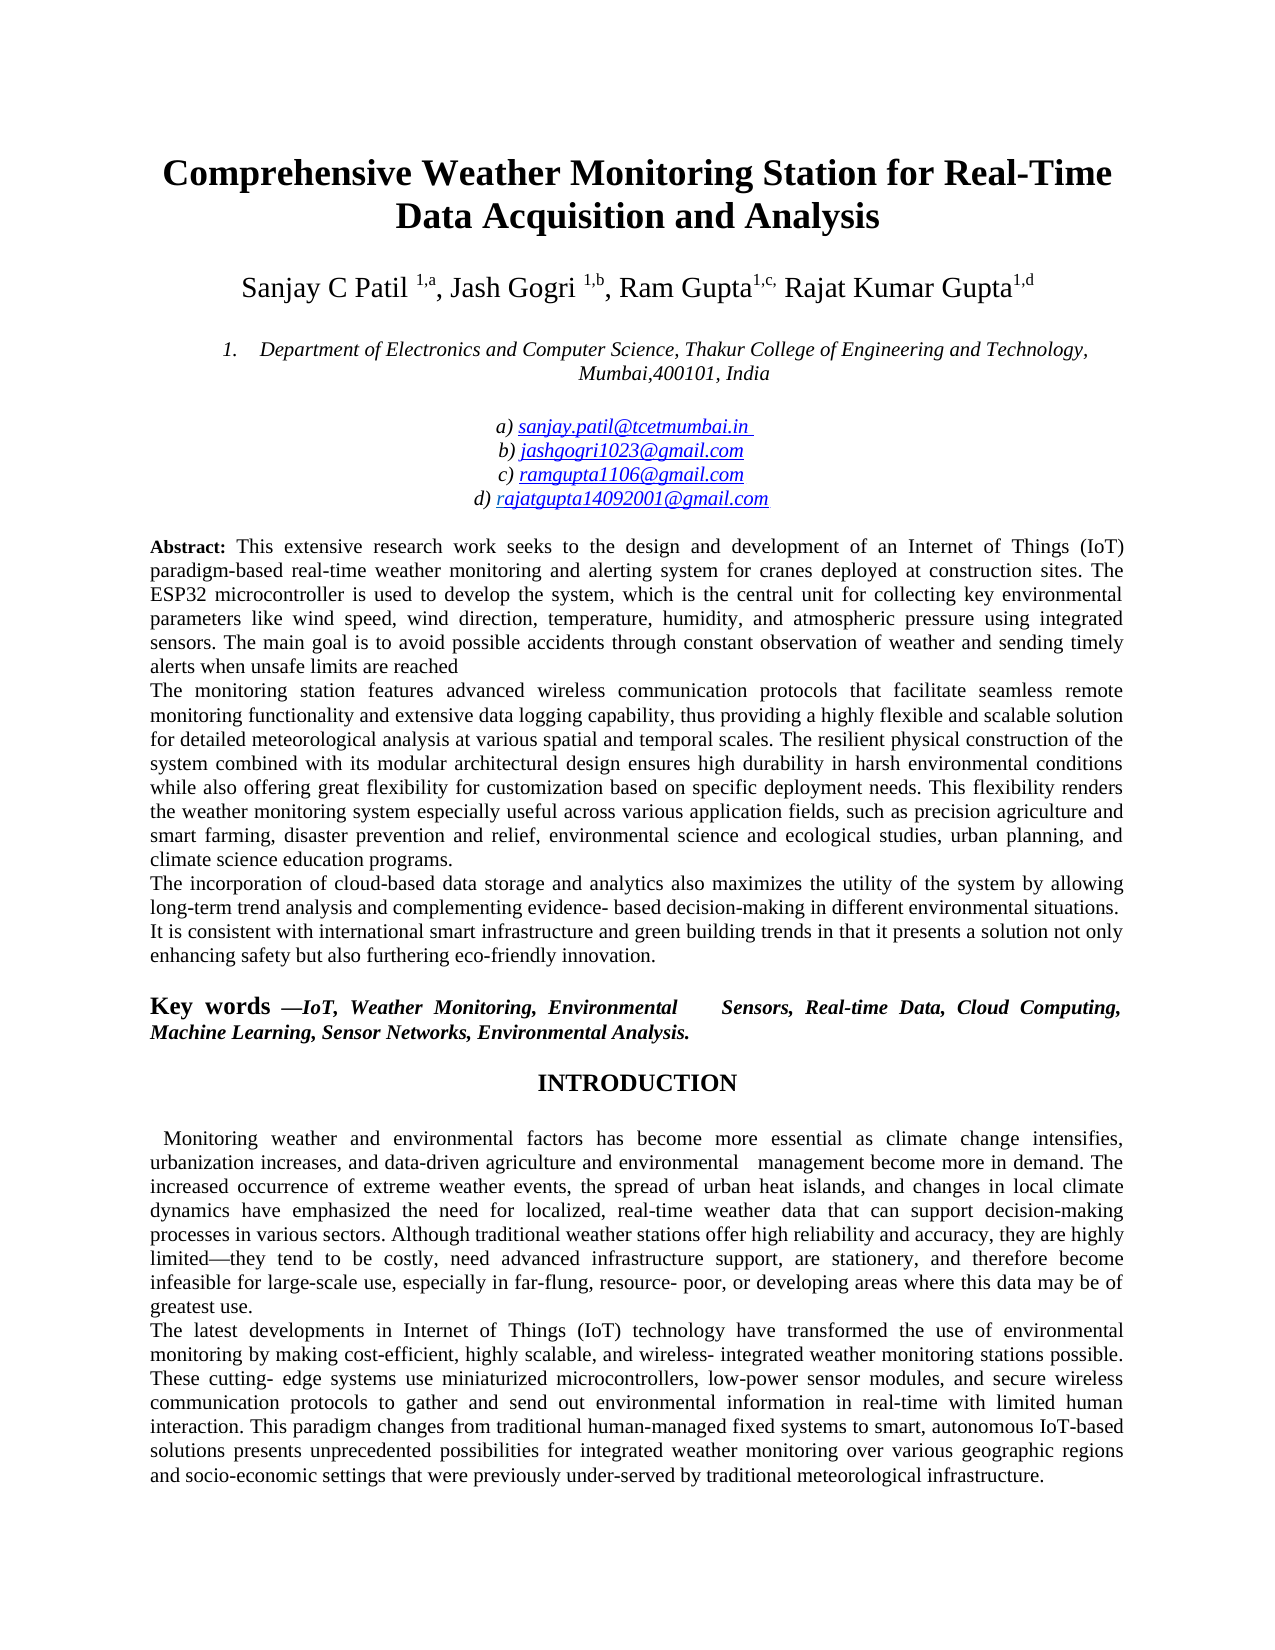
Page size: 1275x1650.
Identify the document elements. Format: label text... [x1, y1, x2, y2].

text The incorporation of cloud-based data storage and analytics also maximizes the utility of the system by allowing long-term trend analysis and complementing evidence- based decision-making in different environmental situations. [150, 871, 1125, 919]
text c) ramgupta1106@gmail.com [177, 462, 1067, 486]
text d) rajatgupta14092001@gmail.com [177, 486, 1067, 510]
text INTRODUCTION [150, 1068, 1125, 1097]
text The latest developments in Internet of Things (IoT) technology have transformed the use of environmental monitoring by making cost-efficient, highly scalable, and wireless- integrated weather monitoring stations possible. These cutting- edge systems use miniaturized microcontrollers, low-power sensor modules, and secure wireless communication protocols to gather and send out environmental information in real-time with limited human interaction. This paradigm changes from traditional human-managed fixed systems to smart, autonomous IoT-based solutions presents unprecedented possibilities for integrated weather monitoring over various geographic regions and socio-economic settings that were previously under-served by traditional meteorological infrastructure. [150, 1318, 1125, 1487]
text The monitoring station features advanced wireless communication protocols that facilitate seamless remote monitoring functionality and extensive data logging capability, thus providing a highly flexible and scalable solution for detailed meteorological analysis at various spatial and temporal scales. The resilient physical construction of the system combined with its modular architectural design ensures high durability in harsh environmental conditions while also offering great flexibility for customization based on specific deployment needs. This flexibility renders the weather monitoring system especially useful across various application fields, such as precision agriculture and smart farming, disaster prevention and relief, environmental science and ecological studies, urban planning, and climate science education programs. [150, 678, 1125, 871]
text It is consistent with international smart infrastructure and green building trends in that it presents a solution not only enhancing safety but also furthering eco-friendly innovation. [150, 919, 1125, 967]
list Department of Electronics and Computer Science, Thakur College of Engineering and Technology, Mumbai,400101, India [187, 337, 1125, 385]
text a) sanjay.patil@tcetmumbai.in [177, 414, 1067, 438]
text Abstract: This extensive research work seeks to the design and development of an Internet of Things (IoT) paradigm-based real-time weather monitoring and alerting system for cranes deployed at construction sites. The ESP32 microcontroller is used to develop the system, which is the central unit for collecting key environmental parameters like wind speed, wind direction, temperature, humidity, and atmospheric pressure using integrated sensors. The main goal is to avoid possible accidents through constant observation of weather and sending timely alerts when unsafe limits are reached [150, 534, 1125, 678]
text Comprehensive Weather Monitoring Station for Real-Time Data Acquisition and Analysis [150, 150, 1125, 236]
text Key words —IoT, Weather Monitoring, Environmental Sensors, Real-time Data, Cloud Computing, Machine Learning, Sensor Networks, Environmental Analysis. [150, 991, 1125, 1044]
text b) jashgogri1023@gmail.com [177, 438, 1067, 462]
text Sanjay C Patil 1,a, Jash Gogri 1,b, Ram Gupta1,c, Rajat Kumar Gupta1,d [150, 270, 1125, 303]
text Monitoring weather and environmental factors has become more essential as climate change intensifies, urbanization increases, and data-driven agriculture and environmental management become more in demand. The increased occurrence of extreme weather events, the spread of urban heat islands, and changes in local climate dynamics have emphasized the need for localized, real-time weather data that can support decision-making processes in various sectors. Although traditional weather stations offer high reliability and accuracy, they are highly limited—they tend to be costly, need advanced infrastructure support, are stationery, and therefore become infeasible for large-scale use, especially in far-flung, resource- poor, or developing areas where this data may be of greatest use. [150, 1126, 1125, 1318]
